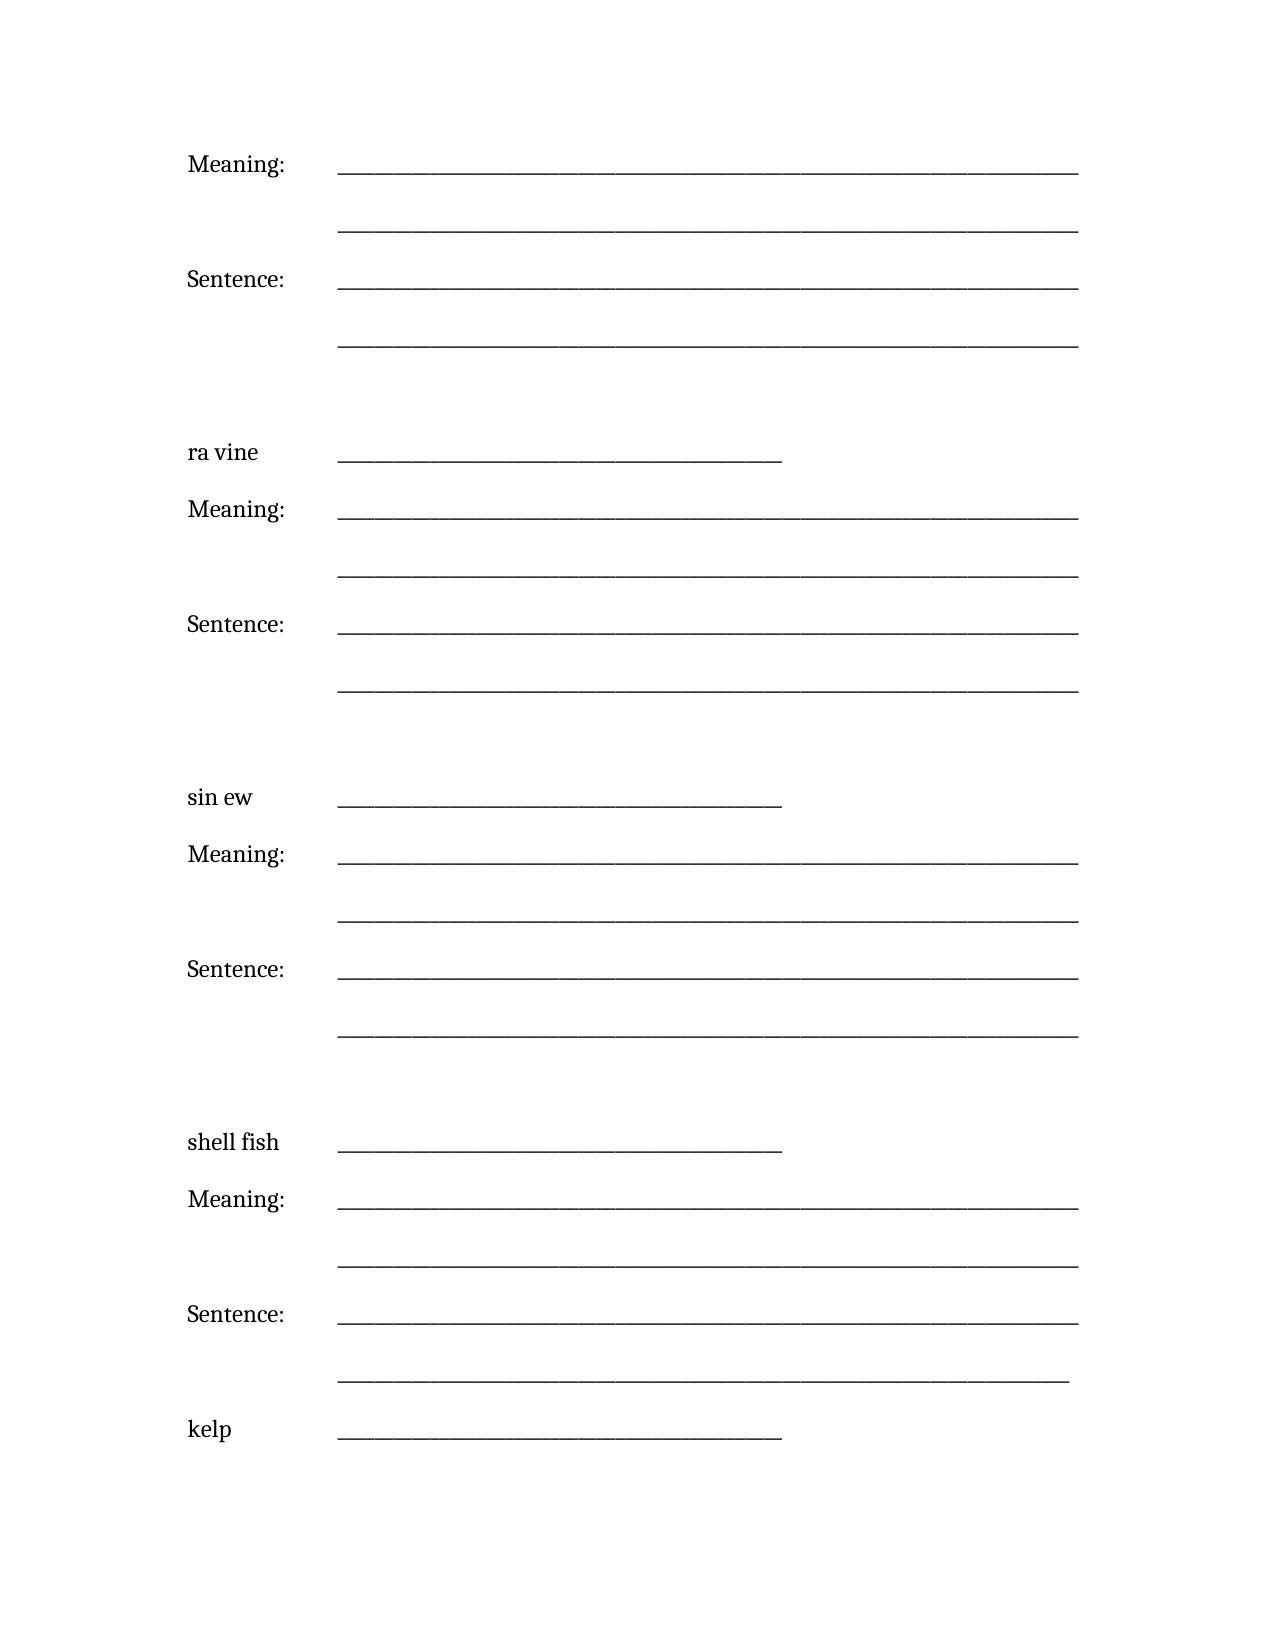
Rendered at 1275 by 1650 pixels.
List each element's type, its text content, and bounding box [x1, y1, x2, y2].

text ________________________________________________________________________________ [187, 667, 1087, 696]
text ra vine ________________________________________________ [187, 437, 1087, 466]
text shell fish ________________________________________________ [187, 1127, 1087, 1156]
text ________________________________________________________________________________ [187, 1242, 1087, 1271]
text Meaning: ________________________________________________________________________________ [187, 1185, 1087, 1214]
text Meaning: ________________________________________________________________________________ [187, 150, 1087, 179]
text Sentence: ________________________________________________________________________________ [187, 1300, 1087, 1329]
text ________________________________________________________________________________ [187, 552, 1087, 581]
text Sentence: ________________________________________________________________________________ [187, 265, 1087, 294]
text Sentence: ________________________________________________________________________________ [187, 955, 1087, 984]
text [187, 207, 1087, 236]
text ________________________________________________________________________________ [187, 322, 1087, 351]
text Meaning: ________________________________________________________________________________ [187, 840, 1087, 869]
text Meaning: ________________________________________________________________________________ [187, 495, 1087, 524]
text Sentence: ________________________________________________________________________________ [187, 610, 1087, 639]
text _______________________________________________________________________________ [187, 1357, 1087, 1386]
text ________________________________________________________________________________ [187, 1012, 1087, 1041]
text kelp ________________________________________________ [187, 1415, 1087, 1444]
text ________________________________________________________________________________ [187, 897, 1087, 926]
text sin ew ________________________________________________ [187, 782, 1087, 811]
